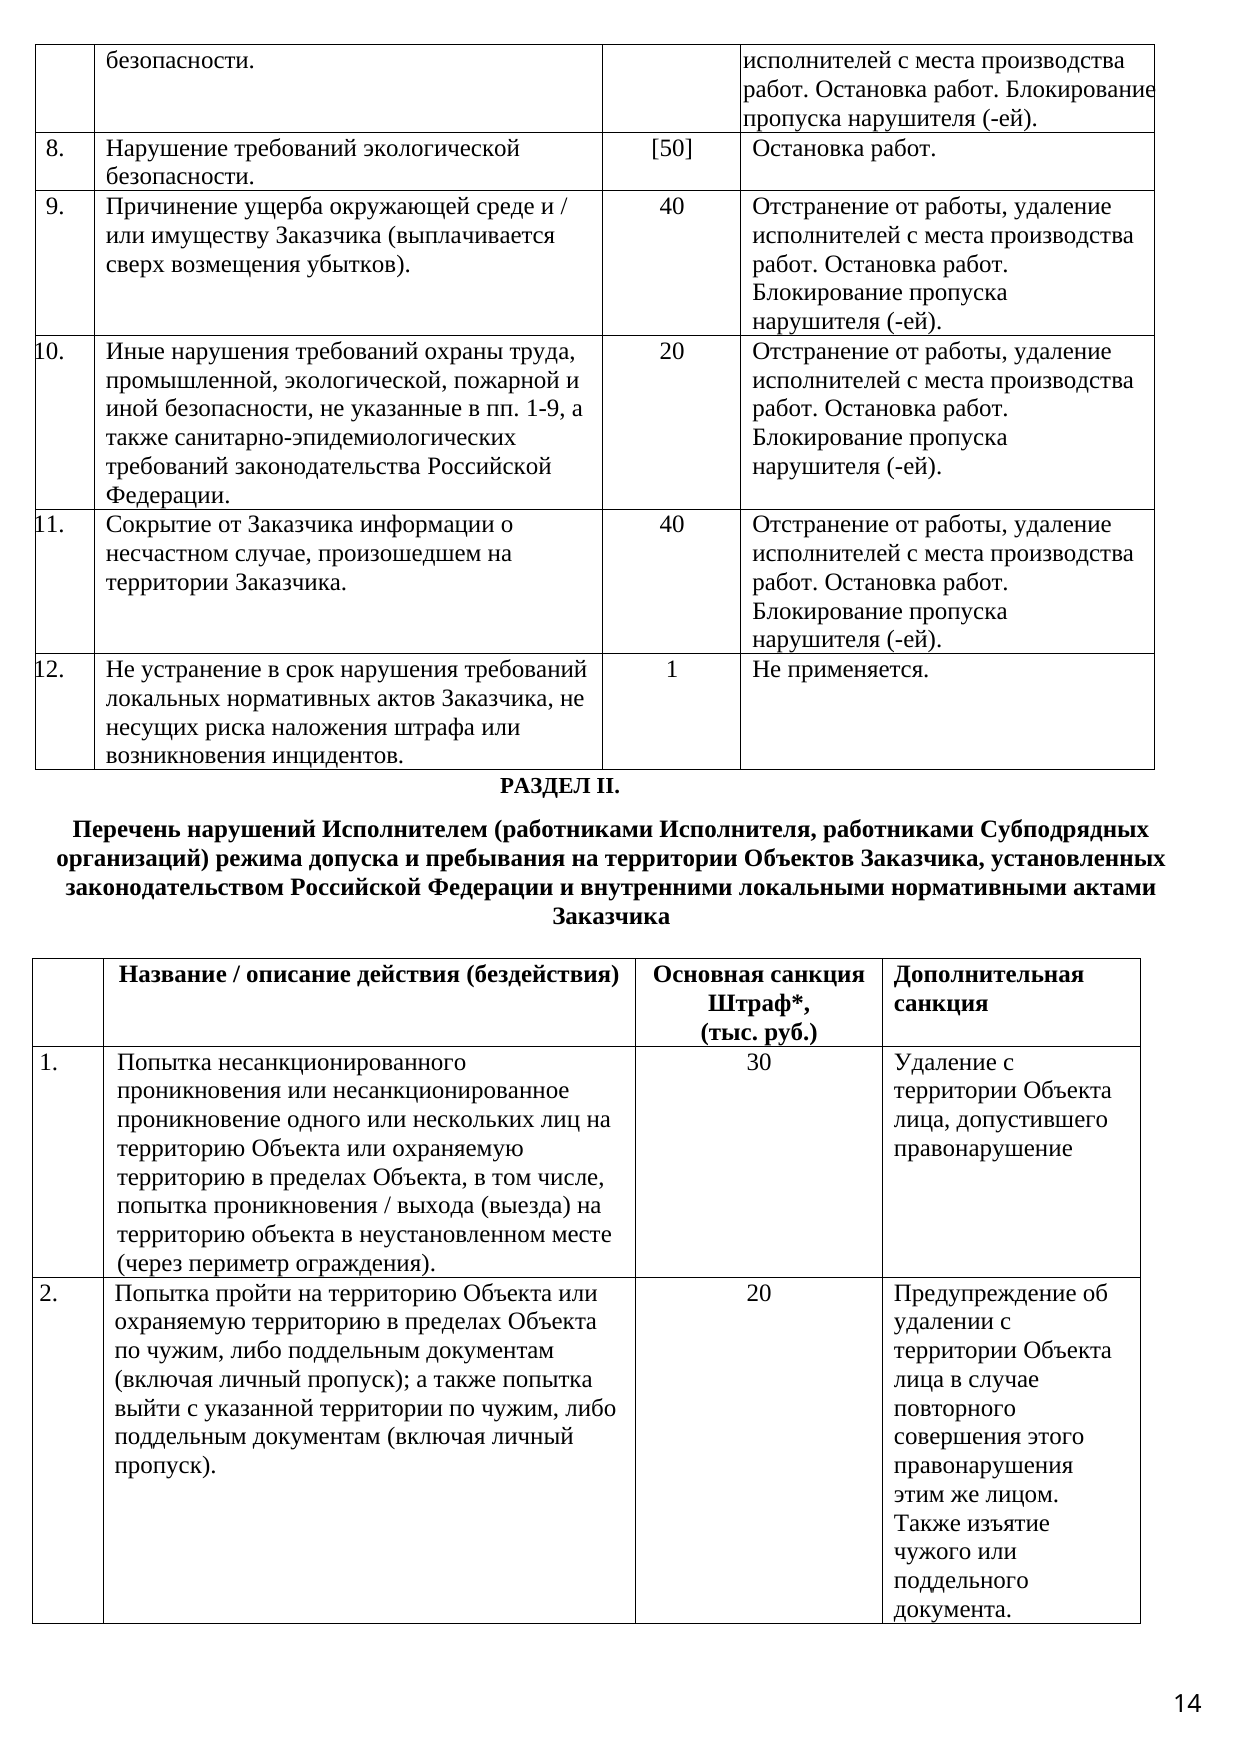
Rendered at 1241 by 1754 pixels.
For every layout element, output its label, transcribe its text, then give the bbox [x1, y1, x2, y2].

table_cell Остановка работ. [741, 133, 1154, 190]
table_cell 20 [603, 336, 740, 508]
table_header [33, 959, 103, 1046]
table_cell 30 [636, 1047, 882, 1277]
table_cell Отстранение от работы, удаление исполнителей с места производства работ. Остановка работ. Блокирование пропуска нарушителя (-ей). [741, 510, 1154, 653]
table_cell [33, 1047, 103, 1277]
table_cell Иные нарушения требований охраны труда, промышленной, экологической, пожарной и иной безопасности, не указанные в пп. 1-9, а также санитарно-эпидемиологических требований законодательства Российской Федерации. [95, 336, 602, 508]
table_cell [36, 510, 94, 653]
table_header Основная санкция Штраф*, (тыс. руб.) [636, 959, 882, 1046]
table_cell 50 [603, 45, 740, 132]
table_cell 40 [603, 510, 740, 653]
table_cell Удаление с территории Объекта лица, допустившего правонарушение [883, 1047, 1140, 1277]
table_cell 1 [603, 654, 740, 769]
table_cell 20 [636, 1278, 882, 1623]
table_header Название / описание действия (бездействия) [104, 959, 635, 1046]
table_cell Сокрытие от Заказчика информации о несчастном случае, произошедшем на территории Заказчика. [95, 510, 602, 653]
table_cell [36, 654, 94, 769]
table_cell [33, 1278, 103, 1623]
table_cell [36, 336, 94, 508]
text Перечень нарушений Исполнителем (работниками Исполнителя, работниками Субподрядных организаций) режима допуска и пребывания на территории Объектов Заказчика, установленных законодательством Российской Федерации и внутренними локальными нормативными актами Заказчика [35, 814, 1187, 929]
table_cell Попытка пройти на территорию Объекта или охраняемую территорию в пределах Объекта по чужим, либо поддельным документам (включая личный пропуск); а также попытка выйти с указанной территории по чужим, либо поддельным документам (включая личный пропуск). [104, 1278, 635, 1623]
table_cell [36, 45, 94, 132]
table_cell Не устранение в срок нарушения требований локальных нормативных актов Заказчика, не несущих риска наложения штрафа или возникновения инцидентов. [95, 654, 602, 769]
table_cell [36, 191, 94, 335]
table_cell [741, 191, 1154, 335]
table_cell Отстранение от работы, удаление исполнителей с места производства работ. Остановка работ. Блокирование пропуска нарушителя (-ей). [741, 336, 1154, 508]
table_cell [50] [603, 133, 740, 190]
table_cell Не применяется. [741, 654, 1154, 769]
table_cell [741, 45, 1154, 132]
table_header Дополнительная санкция [883, 959, 1140, 1046]
table_cell Нарушение требований экологической безопасности. [95, 133, 602, 190]
table_cell Предупреждение об удалении с территории Объекта лица в случае повторного совершения этого правонарушения этим же лицом. Также изъятие чужого или поддельного документа. [883, 1278, 1140, 1623]
table_cell Попытка несанкционированного проникновения или несанкционированное проникновение одного или нескольких лиц на территорию Объекта или охраняемую территорию в пределах Объекта, в том числе, попытка проникновения / выхода (выезда) на территорию объекта в неустановленном месте (через периметр ограждения). [104, 1047, 635, 1277]
table_cell 40 [603, 191, 740, 335]
table_cell [36, 133, 94, 190]
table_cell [95, 45, 602, 132]
table_cell Причинение ущерба окружающей среде и / или имуществу Заказчика (выплачивается сверх возмещения убытков). [95, 191, 602, 335]
